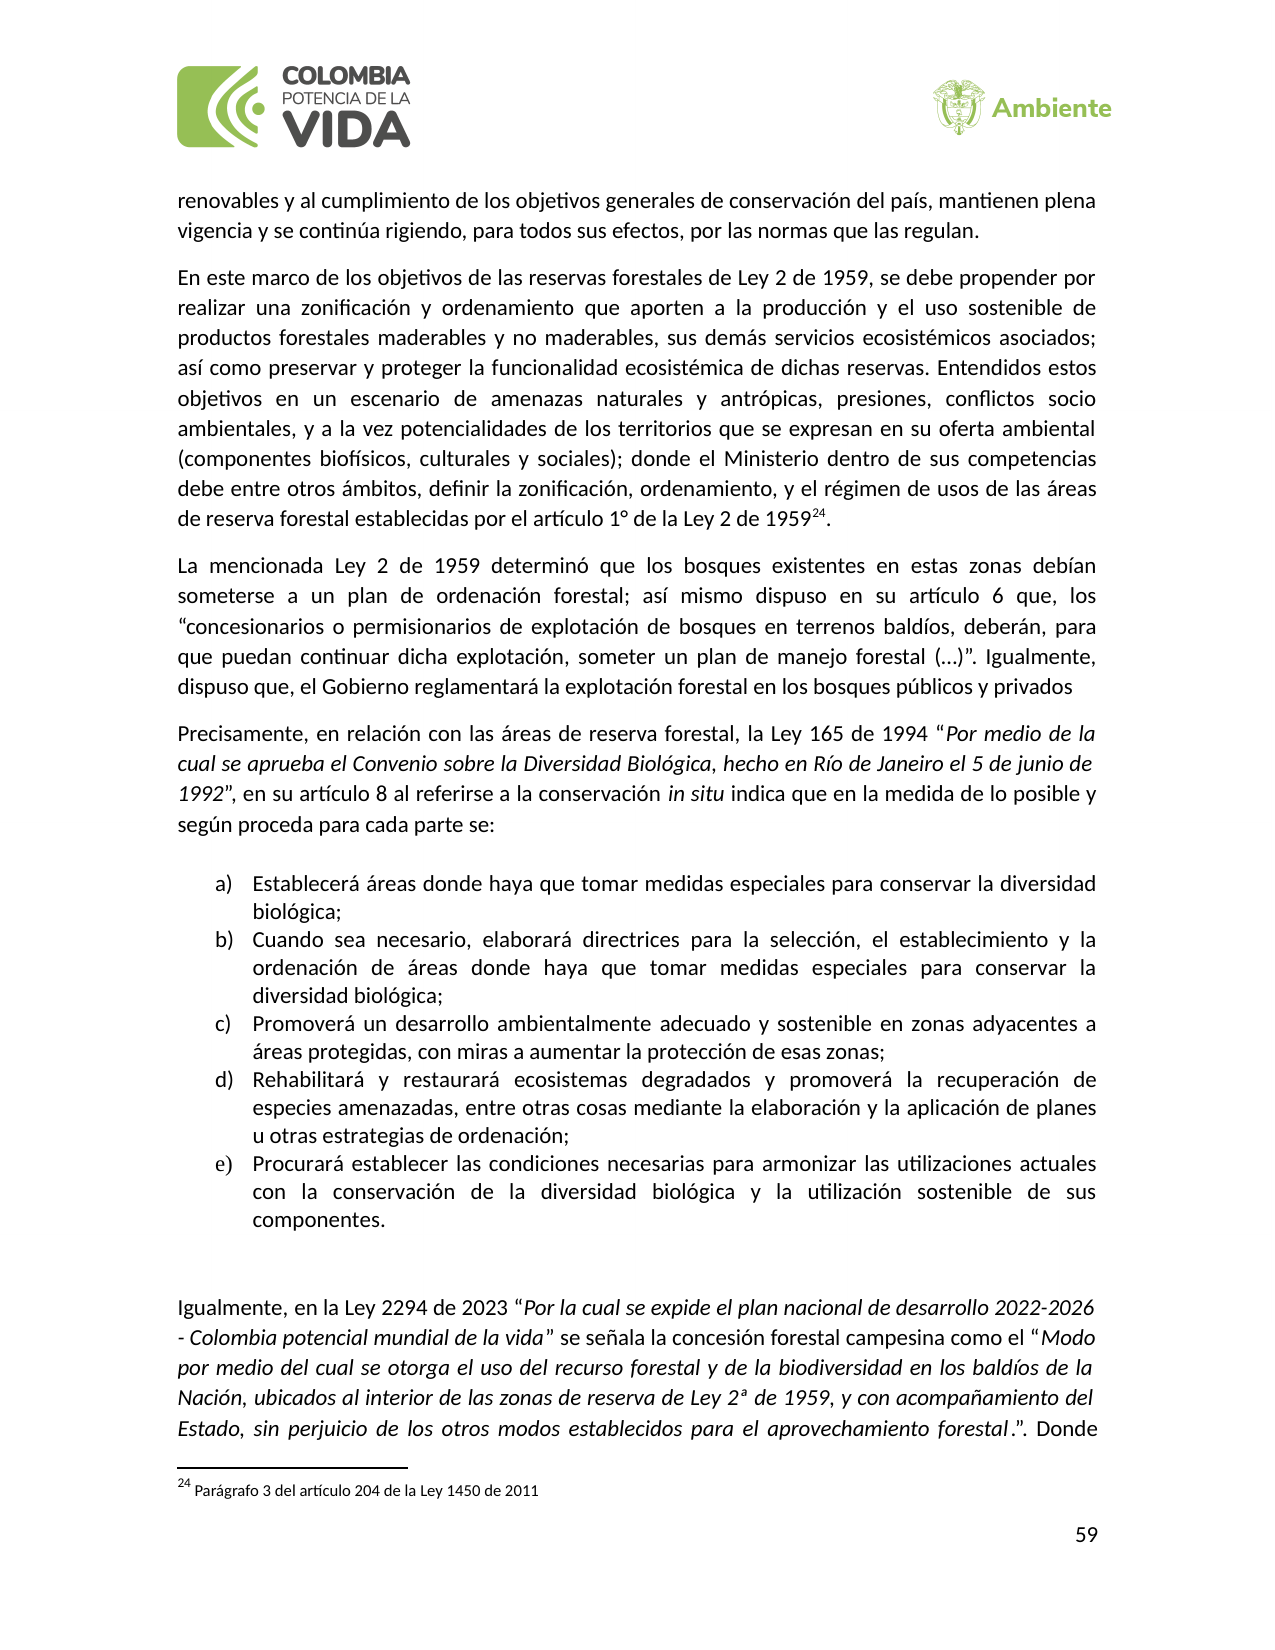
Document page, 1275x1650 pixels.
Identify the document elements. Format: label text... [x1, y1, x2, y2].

text Precisamente, en relación con las áreas de reserva forestal, la Ley 165 de 1994 “Por medio de la cual se aprueba el Convenio sobre la Diversidad Biológica, hecho en Río de Janeiro el 5 de junio de 1992”, en su artículo 8 al referirse a la conservación in situ indica que en la medida de lo posible y según proceda para cada parte se: [177, 719, 1098, 838]
picture [0, 0, 1272, 1323]
list Rehabilitará y restaurará ecosistemas degradados y promoverá la recuperación de especies amenazadas, entre otras cosas mediante la elaboración y la aplicación de planes u otras estrategias de ordenación; [215, 1153, 1098, 1237]
list Promoverá un desarrollo ambientalmente adecuado y sostenible en zonas adyacentes a áreas protegidas, con miras a aumentar la protección de esas zonas; [215, 1068, 1098, 1124]
list Procurará establecer las condiciones necesarias para armonizar las utilizaciones actuales con la conservación de la diversidad biológica y la utilización sostenible de sus componentes. [215, 1266, 1098, 1350]
text En este marco de los objetivos de las reservas forestales de Ley 2 de 1959, se debe propender por realizar una zonificación y ordenamiento que aporten a la producción y el uso sostenible de productos forestales maderables y no maderables, sus demás servicios ecosistémicos asociados; así como preservar y proteger la funcionalidad ecosistémica de dichas reservas. Entendidos estos objetivos en un escenario de amenazas naturales y antrópicas, presiones, conflictos socio ambientales, y a la vez potencialidades de los territorios que se expresan en su oferta ambiental (componentes biofísicos, culturales y sociales); donde el Ministerio dentro de sus competencias debe entre otros ámbitos, definir la zonificación, ordenamiento, y el régimen de usos de las áreas de reserva forestal establecidas por el artículo 1° de la Ley 2 de 1959. [177, 263, 1098, 533]
text La mencionada Ley 2 de 1959 determinó que los bosques existentes en estas zonas debían someterse a un plan de ordenación forestal; así mismo dispuso en su artículo 6 que, los “concesionarios o permisionarios de explotación de bosques en terrenos baldíos, deberán, para que puedan continuar dicha explotación, someter un plan de manejo forestal (…)”. Igualmente, dispuso que, el Gobierno reglamentará la explotación forestal en los bosques públicos y privados [177, 551, 1098, 700]
list Establecerá áreas donde haya que tomar medidas especiales para conservar la diversidad biológica; [215, 869, 1098, 925]
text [177, 186, 1098, 244]
list Cuando sea necesario, elaborará directrices para la selección, el establecimiento y la ordenación de áreas donde haya que tomar medidas especiales para conservar la diversidad biológica; [215, 954, 1098, 1038]
